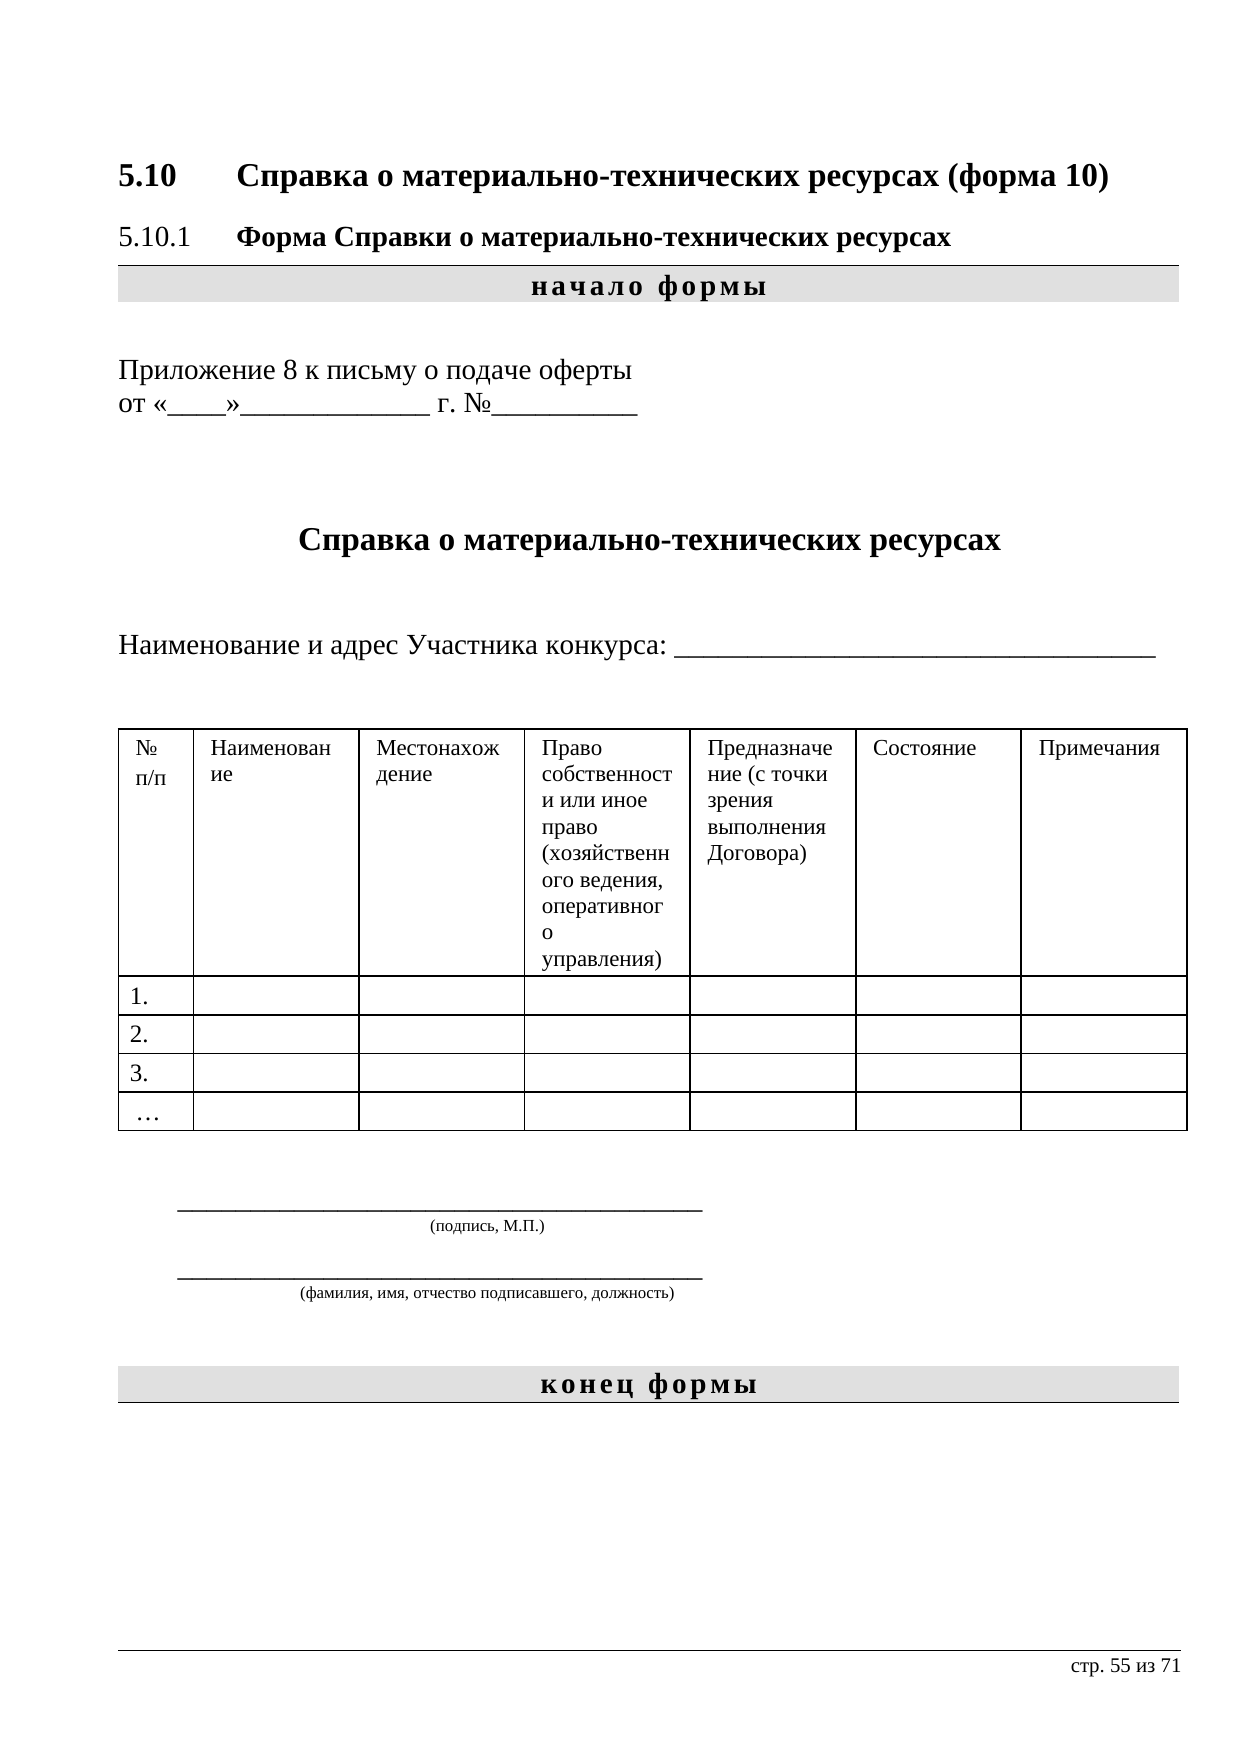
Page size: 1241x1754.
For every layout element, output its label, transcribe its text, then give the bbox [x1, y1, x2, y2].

table_cell [525, 1016, 689, 1052]
table_header Местонахождение [360, 730, 524, 975]
table_cell [194, 1054, 358, 1091]
table_cell [1022, 977, 1186, 1014]
text Форма Справки о материально-технических ресурсах [118, 219, 1181, 252]
table_cell [857, 1016, 1020, 1052]
table_cell [119, 1054, 193, 1091]
table_header Предназначение (с точки зрения выполнения Договора) [691, 730, 855, 975]
text (фамилия, имя, отчество подписавшего, должность) [118, 1282, 797, 1316]
table_header № п/п [119, 730, 193, 975]
text ____________________________________ [118, 1249, 1181, 1282]
table_cell [360, 1054, 524, 1091]
table_cell [857, 1093, 1020, 1130]
table_cell [1022, 1016, 1186, 1052]
table_cell [691, 1093, 855, 1130]
table_cell [691, 1016, 855, 1052]
table_cell [1022, 1093, 1186, 1130]
table_cell [691, 1054, 855, 1091]
table_cell [1022, 1054, 1186, 1091]
table_cell [525, 977, 689, 1014]
text начало формы [118, 266, 1179, 302]
text конец формы [118, 1366, 1179, 1402]
text (подпись, М.П.) [118, 1215, 797, 1249]
subtitle Справка о материально-технических ресурсах (форма 10) [118, 156, 1181, 194]
table_cell [857, 1054, 1020, 1091]
table_cell [360, 1093, 524, 1130]
table_cell [691, 977, 855, 1014]
table_cell [194, 977, 358, 1014]
text ____________________________________ [118, 1182, 1181, 1215]
table_cell [525, 1054, 689, 1091]
table_cell [119, 977, 193, 1014]
text Справка о материально-технических ресурсах [118, 520, 1181, 558]
table_cell [194, 1016, 358, 1052]
table_cell [194, 1093, 358, 1130]
text Наименование и адрес Участника конкурса: _________________________________ [118, 627, 1181, 661]
table_header Право собственности или иное право (хозяйственного ведения, оперативного управления) [525, 730, 689, 975]
table_header Наименование [194, 730, 358, 975]
table_cell [119, 1016, 193, 1052]
table_cell [857, 977, 1020, 1014]
table_cell [525, 1093, 689, 1130]
table_header Примечания [1022, 730, 1186, 975]
table_cell [360, 977, 524, 1014]
text Приложение 8 к письму о подаче оферты от «____»_____________ г. №__________ [118, 352, 1181, 419]
table_header Состояние [857, 730, 1020, 975]
table_cell … [119, 1093, 193, 1130]
table_cell [360, 1016, 524, 1052]
